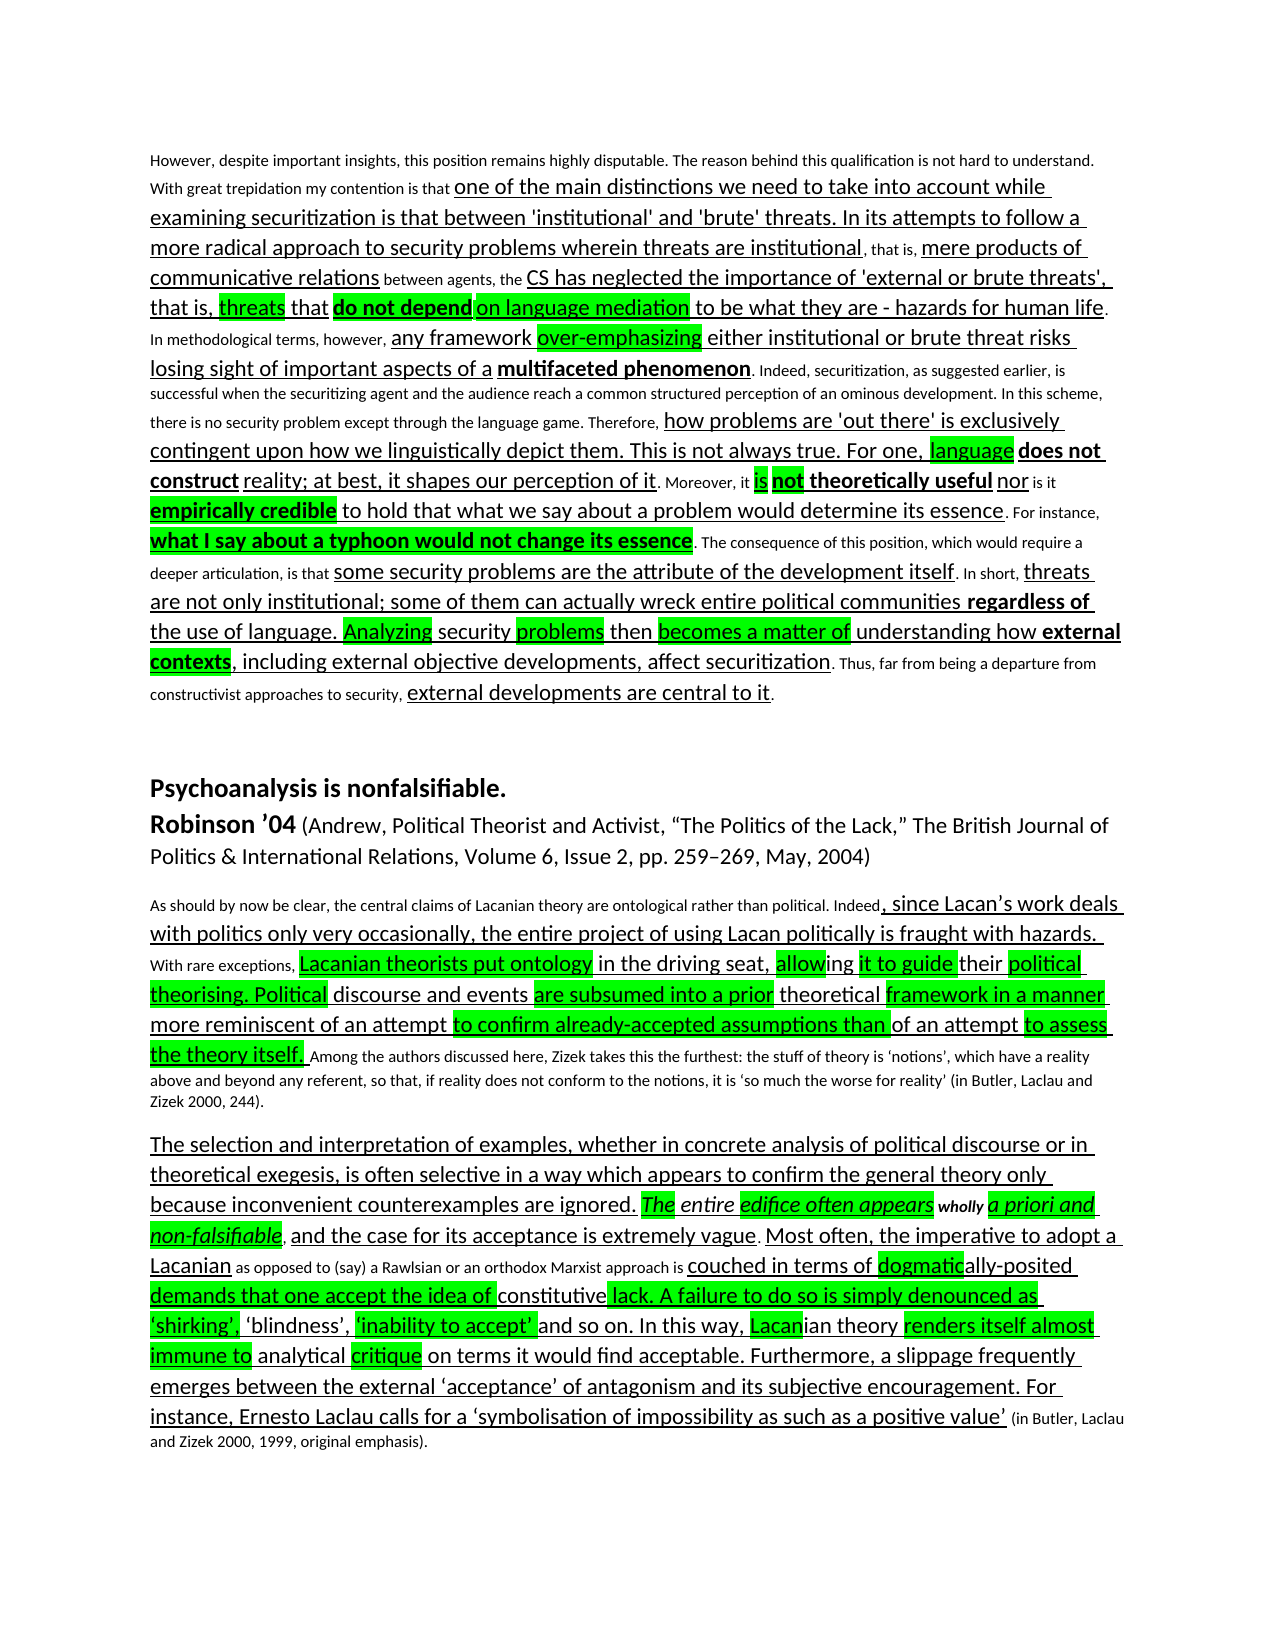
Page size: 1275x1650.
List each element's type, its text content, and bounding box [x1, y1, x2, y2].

text Robinson ’04 (Andrew, Political Theorist and Activist, “The Politics of the Lack,” The British Journal of Politics & International Relations, Volume 6, Issue 2, pp. 259–269, May, 2004) [150, 807, 1125, 870]
text As should by now be clear, the central claims of Lacanian theory are ontological rather than political. Indeed, since Lacan’s work deals with politics only very occasionally, the entire project of using Lacan politically is fraught with hazards. With rare exceptions, Lacanian theorists put ontology in the driving seat, allowing it to guide their political theorising. Political discourse and events are subsumed into a prior theoretical framework in a manner more reminiscent of an attempt to confirm already-accepted assumptions than of an attempt to assess the theory itself. Among the authors discussed here, Zizek takes this the furthest: the stuff of theory is ‘notions’, which have a reality above and beyond any referent, so that, if reality does not conform to the notions, it is ‘so much the worse for reality’ (in Butler, Laclau and Zizek 2000, 244). [150, 889, 1125, 1112]
text The selection and interpretation of examples, whether in concrete analysis of political discourse or in theoretical exegesis, is often selective in a way which appears to confirm the general theory only because inconvenient counterexamples are ignored. The entire edifice often appears wholly a priori and non-falsifiable, and the case for its acceptance is extremely vague. Most often, the imperative to adopt a Lacanian as opposed to (say) a Rawlsian or an orthodox Marxist approach is couched in terms of dogmatically-posited demands that one accept the idea of constitutive lack. A failure to do so is simply denounced as ‘shirking’, ‘blindness’, ‘inability to accept’ and so on. In this way, Lacanian theory renders itself almost immune to analytical critique on terms it would find acceptable. Furthermore, a slippage frequently emerges between the external ‘acceptance’ of antagonism and its subjective encouragement. For instance, Ernesto Laclau calls for a ‘symbolisation of impossibility as such as a positive value’ (in Butler, Laclau and Zizek 2000, 1999, original emphasis). [150, 1130, 1125, 1452]
subtitle Psychoanalysis is nonfalsifiable. [150, 771, 1125, 804]
text However, despite important insights, this position remains highly disputable. The reason behind this qualification is not hard to understand. With great trepidation my contention is that one of the main distinctions we need to take into account while examining securitization is that between 'institutional' and 'brute' threats. In its attempts to follow a more radical approach to security problems wherein threats are institutional, that is, mere products of communicative relations between agents, the CS has neglected the importance of 'external or brute threats', that is, threats that do not depend on language mediation to be what they are - hazards for human life. In methodological terms, however, any framework over-emphasizing either institutional or brute threat risks losing sight of important aspects of a multifaceted phenomenon. Indeed, securitization, as suggested earlier, is successful when the securitizing agent and the audience reach a common structured perception of an ominous development. In this scheme, there is no security problem except through the language game. Therefore, how problems are 'out there' is exclusively contingent upon how we linguistically depict them. This is not always true. For one, language does not construct reality; at best, it shapes our perception of it. Moreover, it is not theoretically useful nor is it empirically credible to hold that what we say about a problem would determine its essence. For instance, what I say about a typhoon would not change its essence. The consequence of this position, which would require a deeper articulation, is that some security problems are the attribute of the development itself. In short, threats are not only institutional; some of them can actually wreck entire political communities regardless of the use of language. Analyzing security problems then becomes a matter of understanding how external contexts, including external objective developments, affect securitization. Thus, far from being a departure from constructivist approaches to security, external developments are central to it. [150, 150, 1125, 706]
